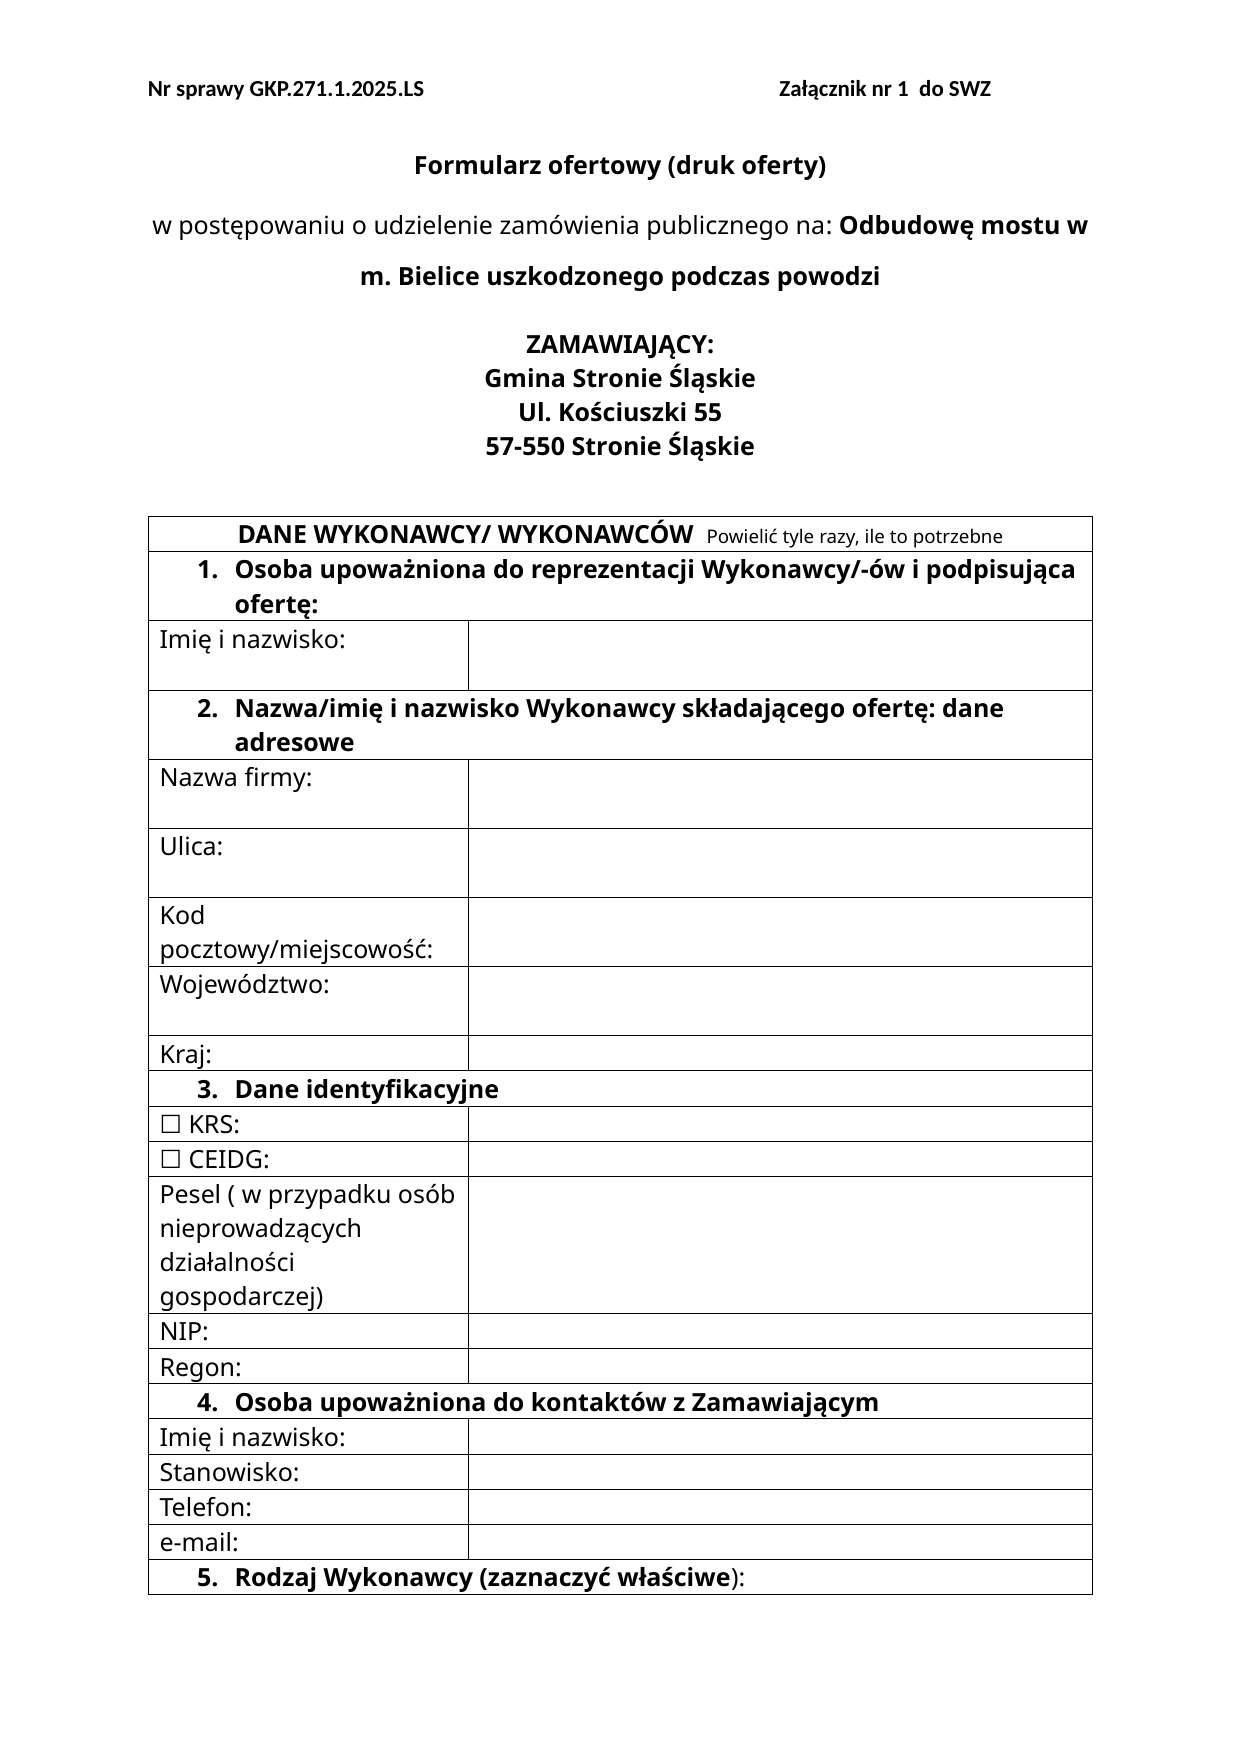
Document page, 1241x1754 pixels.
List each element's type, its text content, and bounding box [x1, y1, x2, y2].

table_cell KRS: [149, 1107, 468, 1141]
table_cell Województwo: [149, 967, 468, 1035]
table_cell Telefon: [149, 1490, 468, 1524]
text w postępowaniu o udzielenie zamówienia publicznego na: Odbudowę mostu w m. Bielice uszkodzonego podczas powodzi [148, 208, 1093, 293]
table_cell Nazwa/imię i nazwisko Wykonawcy składającego ofertę: dane adresowe [149, 691, 1092, 759]
table_cell Imię i nazwisko: [149, 621, 468, 689]
table_cell Imię i nazwisko: [149, 1419, 468, 1453]
table_cell Kod pocztowy/miejscowość: [149, 898, 468, 966]
table_cell [469, 1142, 1092, 1176]
table_cell [469, 621, 1092, 689]
table_cell [469, 1314, 1092, 1348]
table_cell [469, 829, 1092, 897]
table_cell [469, 967, 1092, 1035]
table_cell [469, 1036, 1092, 1070]
text Ul. Kościuszki 55 [148, 394, 1093, 428]
table_cell Rodzaj Wykonawcy (zaznaczyć właściwe): [149, 1560, 1092, 1594]
table_cell Osoba upoważniona do reprezentacji Wykonawcy/-ów i podpisująca ofertę: [149, 552, 1092, 620]
table_cell [469, 1419, 1092, 1453]
table_cell [469, 1525, 1092, 1559]
table_cell e-mail: [149, 1525, 468, 1559]
table_header DANE WYKONAWCY/ WYKONAWCÓW Powielić tyle razy, ile to potrzebne [149, 517, 1092, 551]
table_cell Dane identyfikacyjne [149, 1071, 1092, 1106]
table_cell [469, 1107, 1092, 1141]
table_cell Ulica: [149, 829, 468, 897]
table_cell [469, 1455, 1092, 1488]
table_cell [469, 898, 1092, 966]
table_cell [469, 1177, 1092, 1313]
table_cell [469, 1349, 1092, 1383]
table_cell Kraj: [149, 1036, 468, 1070]
table_cell Stanowisko: [149, 1455, 468, 1488]
table_cell [469, 1490, 1092, 1524]
table_cell Regon: [149, 1349, 468, 1383]
table_cell Pesel ( w przypadku osób nieprowadzących działalności gospodarczej) [149, 1177, 468, 1313]
text 57-550 Stronie Śląskie [148, 428, 1093, 463]
table_cell CEIDG: [149, 1142, 468, 1176]
table_cell Nazwa firmy: [149, 760, 468, 828]
table_cell NIP: [149, 1314, 468, 1348]
text ZAMAWIAJĄCY: [148, 326, 1093, 360]
text Formularz ofertowy (druk oferty) [148, 148, 1093, 182]
table_cell Osoba upoważniona do kontaktów z Zamawiającym [149, 1384, 1092, 1418]
text Gmina Stronie Śląskie [148, 360, 1093, 394]
table_cell [469, 760, 1092, 828]
